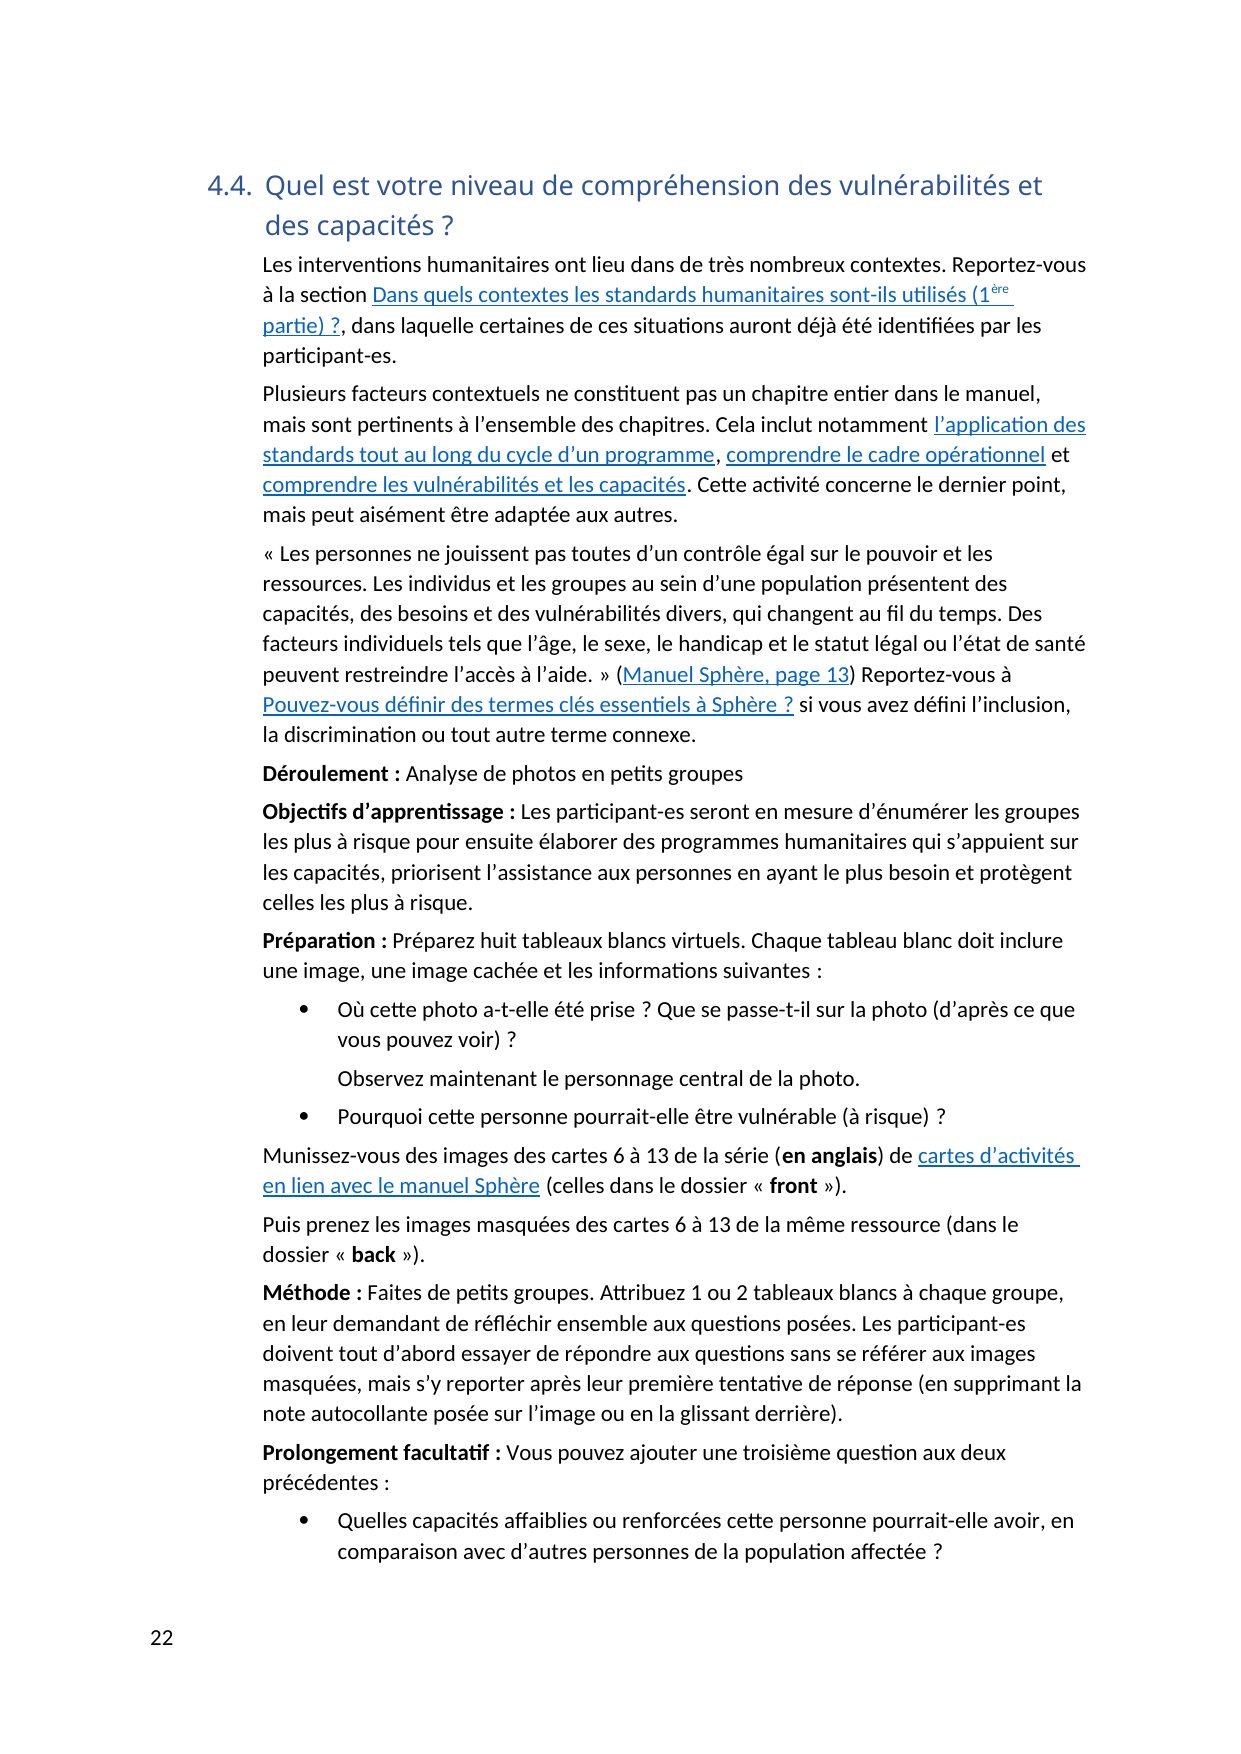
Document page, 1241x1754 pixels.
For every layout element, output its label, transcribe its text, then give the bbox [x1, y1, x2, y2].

text « Les personnes ne jouissent pas toutes d’un contrôle égal sur le pouvoir et les ressources. Les individus et les groupes au sein d’une population présentent des capacités, des besoins et des vulnérabilités divers, qui changent au fil du temps. Des facteurs individuels tels que l’âge, le sexe, le handicap et le statut légal ou l’état de santé peuvent restreindre l’accès à l’aide. » (Manuel Sphère, page 13) Reportez-vous à Pouvez-vous définir des termes clés essentiels à Sphère ? si vous avez défini l’inclusion, la discrimination ou tout autre terme connexe. [262, 539, 1090, 748]
text Munissez-vous des images des cartes 6 à 13 de la série (en anglais) de cartes d’activités en lien avec le manuel Sphère (celles dans le dossier « front »). [262, 1141, 1090, 1199]
text Préparation : Préparez huit tableaux blancs virtuels. Chaque tableau blanc doit inclure une image, une image cachée et les informations suivantes : [262, 926, 1090, 985]
subtitle Quel est votre niveau de compréhension des vulnérabilités et des capacités ? [207, 167, 1090, 243]
text Déroulement : Analyse de photos en petits groupes [262, 759, 1090, 787]
text Méthode : Faites de petits groupes. Attribuez 1 ou 2 tableaux blancs à chaque groupe, en leur demandant de réfléchir ensemble aux questions posées. Les participant-es doivent tout d’abord essayer de répondre aux questions sans se référer aux images masquées, mais s’y reporter après leur première tentative de réponse (en supprimant la note autocollante posée sur l’image ou en la glissant derrière). [262, 1278, 1090, 1427]
list Pourquoi cette personne pourrait-elle être vulnérable (à risque) ? [300, 1102, 1090, 1131]
list Quelles capacités affaiblies ou renforcées cette personne pourrait-elle avoir, en comparaison avec d’autres personnes de la population affectée ? [300, 1507, 1090, 1565]
text Objectifs d’apprentissage : Les participant-es seront en mesure d’énumérer les groupes les plus à risque pour ensuite élaborer des programmes humanitaires qui s’appuient sur les capacités, priorisent l’assistance aux personnes en ayant le plus besoin et protègent celles les plus à risque. [262, 797, 1090, 916]
text Puis prenez les images masquées des cartes 6 à 13 de la même ressource (dans le dossier « back »). [262, 1210, 1090, 1268]
text Les interventions humanitaires ont lieu dans de très nombreux contextes. Reportez-vous à la section Dans quels contextes les standards humanitaires sont-ils utilisés (1ère partie) ?, dans laquelle certaines de ces situations auront déjà été identifiées par les participant-es. [262, 250, 1090, 369]
text Plusieurs facteurs contextuels ne constituent pas un chapitre entier dans le manuel, mais sont pertinents à l’ensemble des chapitres. Cela inclut notamment l’application des standards tout au long du cycle d’un programme, comprendre le cadre opérationnel et comprendre les vulnérabilités et les capacités. Cette activité concerne le dernier point, mais peut aisément être adaptée aux autres. [262, 379, 1090, 528]
text Observez maintenant le personnage central de la photo. [337, 1064, 1090, 1092]
list Où cette photo a-t-elle été prise ? Que se passe-t-il sur la photo (d’après ce que vous pouvez voir) ? [300, 995, 1090, 1053]
text Prolongement facultatif : Vous pouvez ajouter une troisième question aux deux précédentes : [262, 1438, 1090, 1496]
